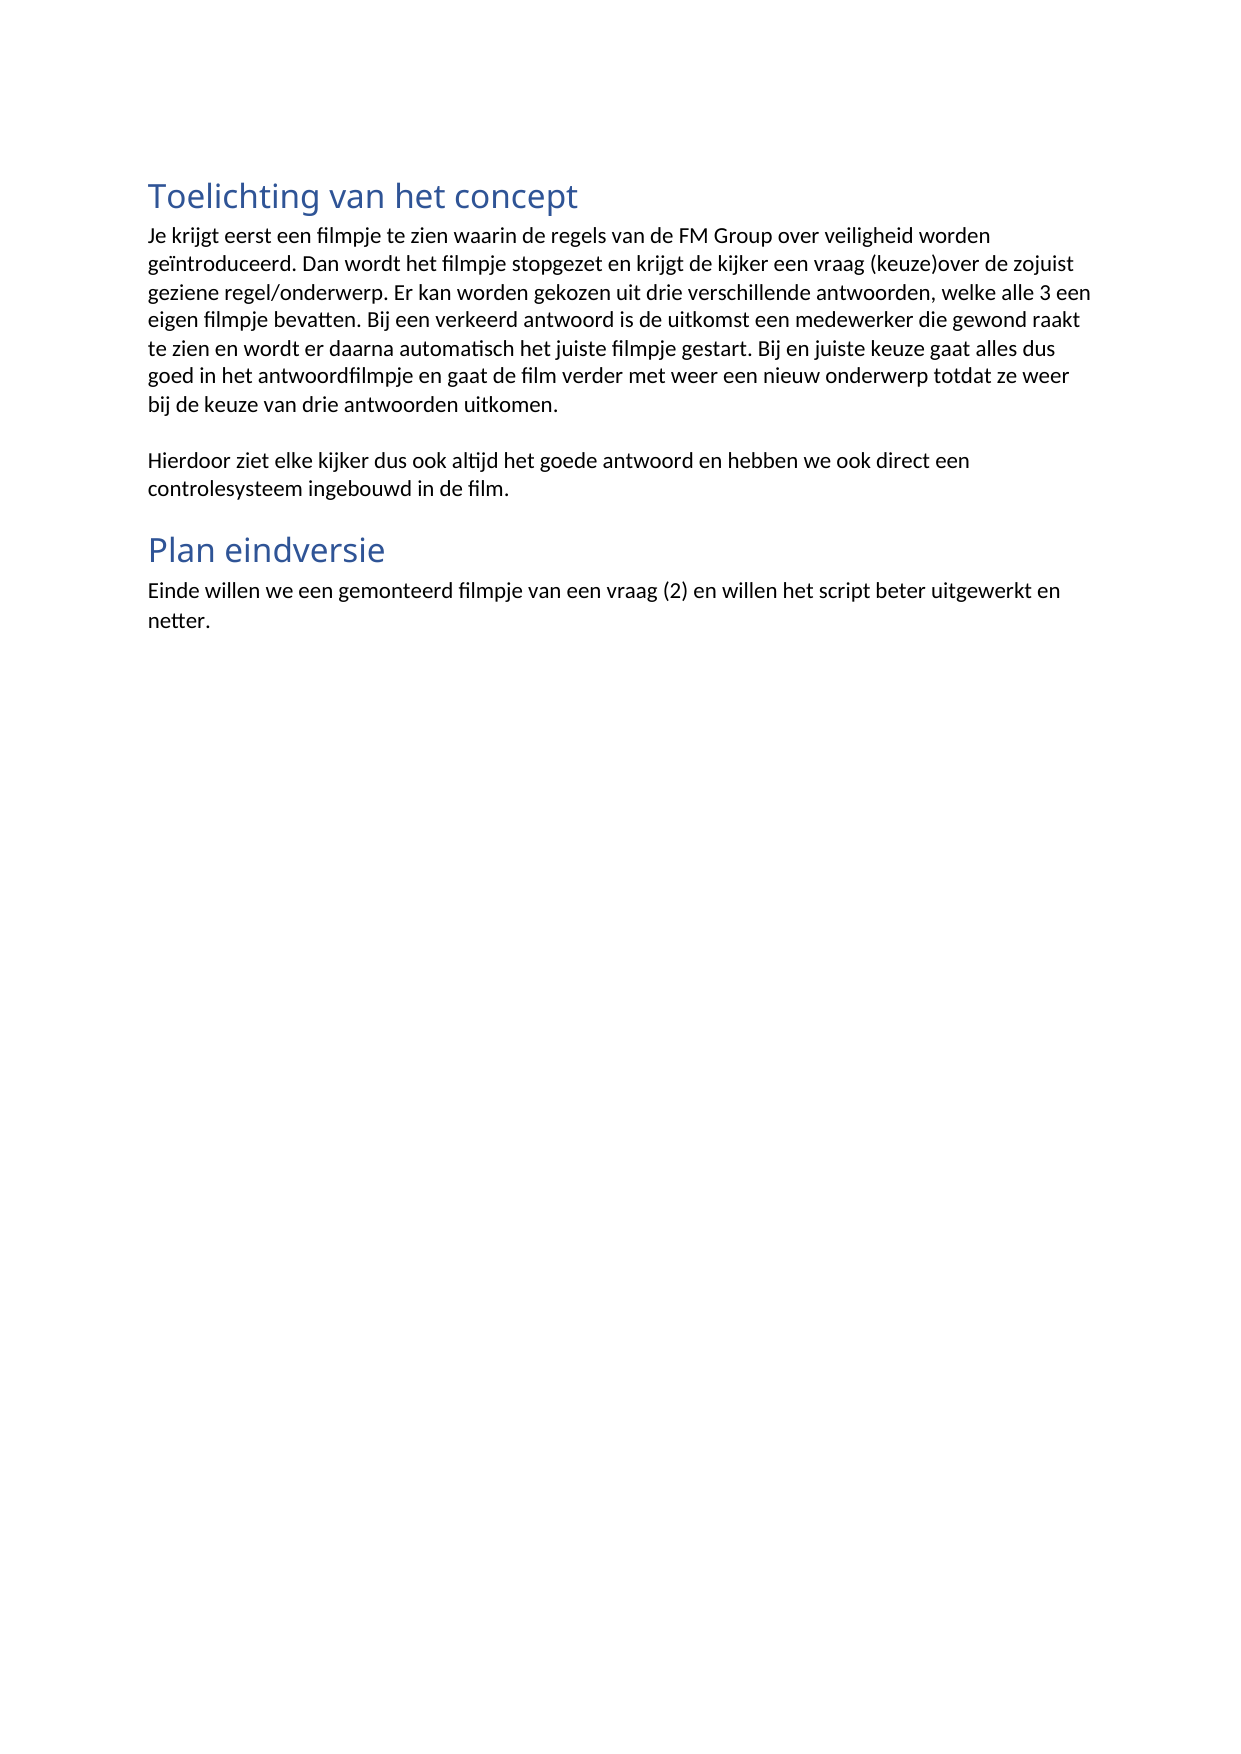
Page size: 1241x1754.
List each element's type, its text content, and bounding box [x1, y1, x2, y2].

text Hierdoor ziet elke kijker dus ook altijd het goede antwoord en hebben we ook direct een controlesysteem ingebouwd in de film. [148, 446, 1093, 502]
text Je krijgt eerst een filmpje te zien waarin de regels van de FM Group over veiligheid worden geïntroduceerd. Dan wordt het filmpje stopgezet en krijgt de kijker een vraag (keuze)over de zojuist geziene regel/onderwerp. Er kan worden gekozen uit drie verschillende antwoorden, welke alle 3 een eigen filmpje bevatten. Bij een verkeerd antwoord is de uitkomst een medewerker die gewond raakt te zien en wordt er daarna automatisch het juiste filmpje gestart. Bij en juiste keuze gaat alles dus goed in het antwoordfilmpje en gaat de film verder met weer een nieuw onderwerp totdat ze weer bij de keuze van drie antwoorden uitkomen. [148, 222, 1093, 446]
text Einde willen we een gemonteerd filmpje van een vraag (2) en willen het script beter uitgewerkt en netter. [148, 576, 1093, 634]
subtitle Plan eindversie [148, 527, 1093, 572]
subtitle Toelichting van het concept [148, 173, 1093, 218]
